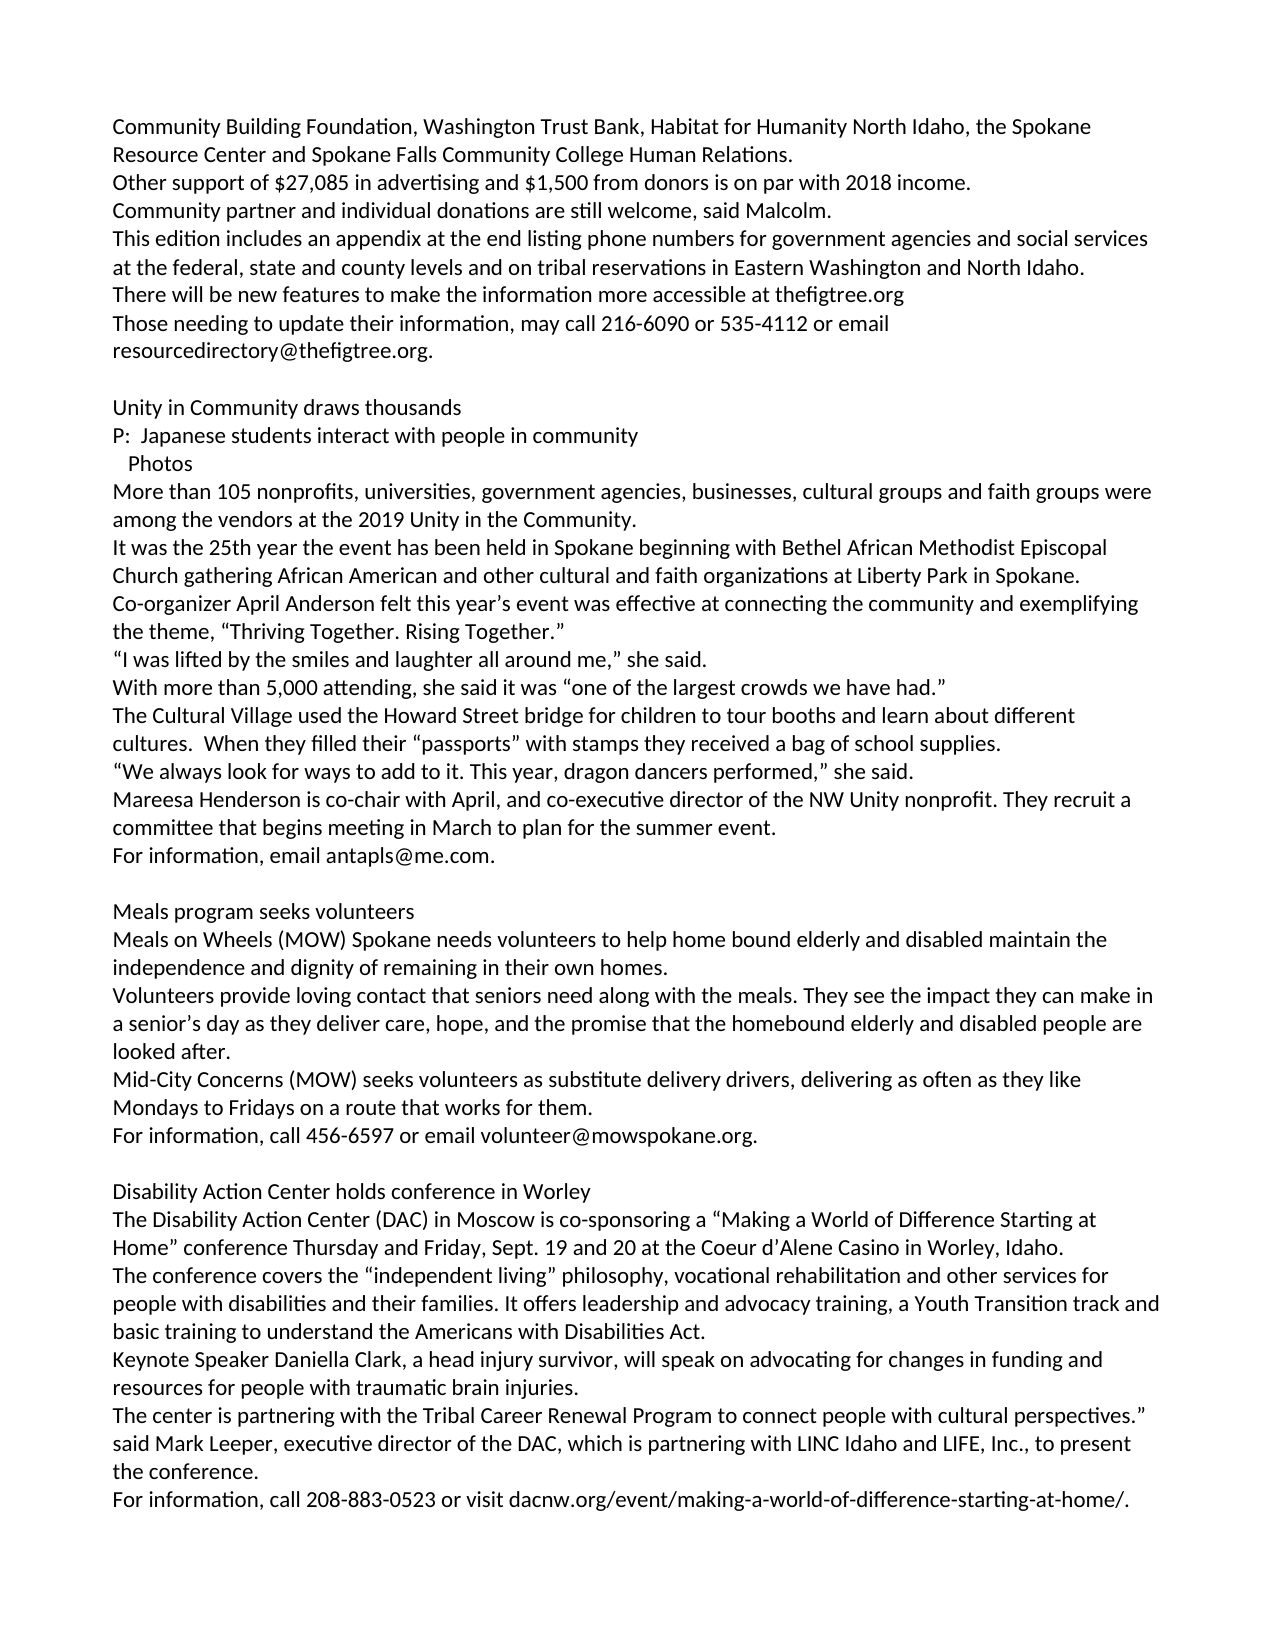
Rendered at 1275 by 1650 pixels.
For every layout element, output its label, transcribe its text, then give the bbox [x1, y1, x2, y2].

text With more than 5,000 attending, she said it was “one of the largest crowds we have had.” [112, 673, 1162, 701]
text Meals program seeks volunteers [112, 897, 1162, 925]
text Community partner and individual donations are still welcome, said Malcolm. [112, 197, 1162, 224]
text The Disability Action Center (DAC) in Moscow is co-sponsoring a “Making a World of Difference Starting at Home” conference Thursday and Friday, Sept. 19 and 20 at the Coeur d’Alene Casino in Worley, Idaho. [112, 1205, 1162, 1261]
text Mid-City Concerns (MOW) seeks volunteers as substitute delivery drivers, delivering as often as they like Mondays to Fridays on a route that works for them. [112, 1065, 1162, 1121]
text It was the 25th year the event has been held in Spokane beginning with Bethel African Methodist Episcopal Church gathering African American and other cultural and faith organizations at Liberty Park in Spokane. [112, 533, 1162, 589]
text Unity in Community draws thousands [112, 393, 1162, 421]
text “I was lifted by the smiles and laughter all around me,” she said. [112, 645, 1162, 673]
text P: Japanese students interact with people in community [112, 421, 1162, 449]
text The center is partnering with the Tribal Career Renewal Program to connect people with cultural perspectives.” said Mark Leeper, executive director of the DAC, which is partnering with LINC Idaho and LIFE, Inc., to present the conference. [112, 1401, 1162, 1486]
text Other support of $27,085 in advertising and $1,500 from donors is on par with 2018 income. [112, 168, 1162, 197]
text Co-organizer April Anderson felt this year’s event was effective at connecting the community and exemplifying the theme, “Thriving Together. Rising Together.” [112, 589, 1162, 645]
text Disability Action Center holds conference in Worley [112, 1177, 1162, 1205]
text Volunteers provide loving contact that seniors need along with the meals. They see the impact they can make in a senior’s day as they deliver care, hope, and the promise that the homebound elderly and disabled people are looked after. [112, 981, 1162, 1065]
text Those needing to update their information, may call 216-6090 or 535-4112 or email resourcedirectory@thefigtree.org. [112, 309, 1162, 365]
text For information, call 208-883-0523 or visit dacnw.org/event/making-a-world-of-difference-starting-at-home/. [112, 1486, 1162, 1513]
text The Cultural Village used the Howard Street bridge for children to tour booths and learn about different cultures. When they filled their “passports” with stamps they received a bag of school supplies. [112, 701, 1162, 757]
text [112, 112, 1162, 168]
text This edition includes an appendix at the end listing phone numbers for government agencies and social services at the federal, state and county levels and on tribal reservations in Eastern Washington and North Idaho. [112, 224, 1162, 281]
text Meals on Wheels (MOW) Spokane needs volunteers to help home bound elderly and disabled maintain the independence and dignity of remaining in their own homes. [112, 925, 1162, 981]
text For information, call 456-6597 or email volunteer@mowspokane.org. [112, 1121, 1162, 1149]
text More than 105 nonprofits, universities, government agencies, businesses, cultural groups and faith groups were among the vendors at the 2019 Unity in the Community. [112, 477, 1162, 533]
text Keynote Speaker Daniella Clark, a head injury survivor, will speak on advocating for changes in funding and resources for people with traumatic brain injuries. [112, 1345, 1162, 1401]
text “We always look for ways to add to it. This year, dragon dancers performed,” she said. [112, 757, 1162, 785]
text There will be new features to make the information more accessible at thefigtree.org [112, 281, 1162, 309]
text The conference covers the “independent living” philosophy, vocational rehabilitation and other services for people with disabilities and their families. It offers leadership and advocacy training, a Youth Transition track and basic training to understand the Americans with Disabilities Act. [112, 1261, 1162, 1345]
text For information, email antapls@me.com. [112, 841, 1162, 869]
text Photos [112, 449, 1162, 477]
text Mareesa Henderson is co-chair with April, and co-executive director of the NW Unity nonprofit. They recruit a committee that begins meeting in March to plan for the summer event. [112, 785, 1162, 841]
